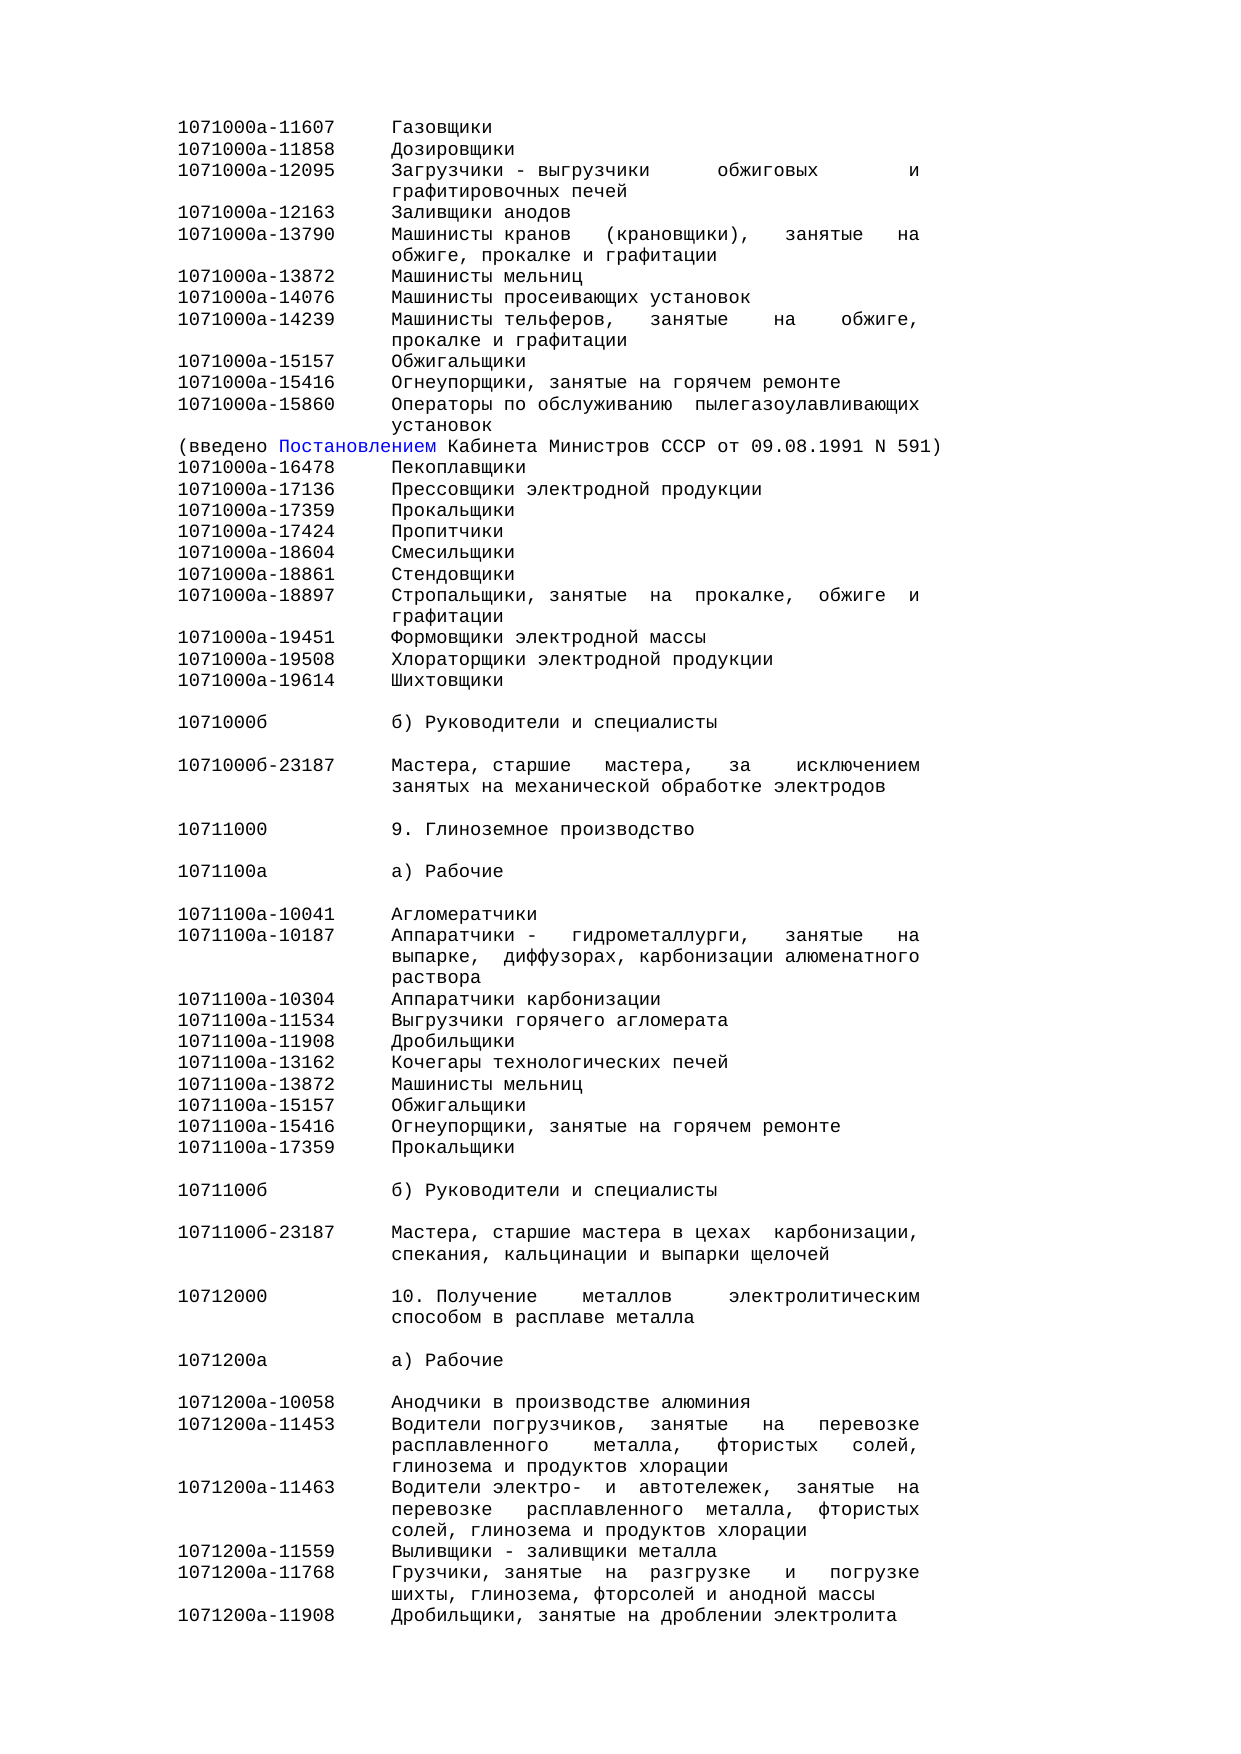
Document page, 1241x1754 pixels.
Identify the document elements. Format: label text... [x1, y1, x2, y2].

text 1071200а-10058 Анодчики в производстве алюминия [177, 1393, 1152, 1414]
text 1071100а а) Рабочие [177, 862, 1152, 883]
text 1071000а-19614 Шихтовщики [177, 671, 1152, 692]
text 1071200а а) Рабочие [177, 1351, 1152, 1372]
text 1071000а-14239 Машинисты тельферов, занятые на обжиге, [177, 309, 1152, 331]
text 1071000а-19508 Хлораторщики электродной продукции [177, 649, 1152, 671]
text графитации [177, 607, 1152, 628]
text графитировочных печей [177, 182, 1152, 203]
text 1071000а-19451 Формовщики электродной массы [177, 628, 1152, 649]
text 1071000а-12163 Заливщики анодов [177, 203, 1152, 224]
text 1071000а-18897 Стропальщики, занятые на прокалке, обжиге и [177, 586, 1152, 607]
text спекания, кальцинации и выпарки щелочей [177, 1244, 1152, 1266]
text 1071200а-11463 Водители электро- и автотележек, занятые на [177, 1478, 1152, 1499]
text 1071000а-11607 Газовщики [177, 118, 1152, 139]
text 1071100а-10304 Аппаратчики карбонизации [177, 989, 1152, 1011]
text 1071000а-17424 Пропитчики [177, 522, 1152, 543]
text 1071000а-12095 Загрузчики - выгрузчики обжиговых и [177, 161, 1152, 182]
text глинозема и продуктов хлорации [177, 1457, 1152, 1478]
text 1071100а-15157 Обжигальщики [177, 1096, 1152, 1117]
text шихты, глинозема, фторсолей и анодной массы [177, 1584, 1152, 1606]
text 1071100б-23187 Мастера, старшие мастера в цехах карбонизации, [177, 1223, 1152, 1244]
text 1071100а-10187 Аппаратчики - гидрометаллурги, занятые на [177, 926, 1152, 947]
text перевозке расплавленного металла, фтористых [177, 1499, 1152, 1521]
text 1071100а-10041 Агломератчики [177, 904, 1152, 926]
text установок [177, 416, 1152, 437]
text 1071000а-13872 Машинисты мельниц [177, 267, 1152, 288]
text 1071000а-18604 Смесильщики [177, 543, 1152, 564]
text 1071000б б) Руководители и специалисты [177, 713, 1152, 734]
text 1071100а-11534 Выгрузчики горячего агломерата [177, 1011, 1152, 1032]
text 1071000а-17359 Прокальщики [177, 501, 1152, 522]
text 1071000а-18861 Стендовщики [177, 564, 1152, 586]
text занятых на механической обработке электродов [177, 777, 1152, 798]
text 1071000а-15416 Огнеупорщики, занятые на горячем ремонте [177, 373, 1152, 394]
text 1071100а-17359 Прокальщики [177, 1138, 1152, 1159]
text солей, глинозема и продуктов хлорации [177, 1521, 1152, 1542]
text 1071000а-16478 Пекоплавщики [177, 458, 1152, 479]
text расплавленного металла, фтористых солей, [177, 1436, 1152, 1457]
text 10712000 10. Получение металлов электролитическим [177, 1287, 1152, 1308]
text 1071000а-11858 Дозировщики [177, 139, 1152, 161]
text 1071200а-11908 Дробильщики, занятые на дроблении электролита [177, 1606, 1152, 1627]
text обжиге, прокалке и графитации [177, 246, 1152, 267]
text 1071000а-17136 Прессовщики электродной продукции [177, 479, 1152, 501]
text 1071200а-11453 Водители погрузчиков, занятые на перевозке [177, 1414, 1152, 1436]
text прокалке и графитации [177, 331, 1152, 352]
text 1071100а-15416 Огнеупорщики, занятые на горячем ремонте [177, 1117, 1152, 1138]
text 10711000 9. Глиноземное производство [177, 819, 1152, 841]
text 1071200а-11768 Грузчики, занятые на разгрузке и погрузке [177, 1563, 1152, 1584]
text 1071000а-14076 Машинисты просеивающих установок [177, 288, 1152, 309]
text 1071000а-13790 Машинисты кранов (крановщики), занятые на [177, 224, 1152, 246]
text выпарке, диффузорах, карбонизации алюменатного [177, 947, 1152, 968]
text 1071100б б) Руководители и специалисты [177, 1181, 1152, 1202]
text 1071100а-13872 Машинисты мельниц [177, 1074, 1152, 1096]
text способом в расплаве металла [177, 1308, 1152, 1329]
text 1071200а-11559 Выливщики - заливщики металла [177, 1542, 1152, 1563]
text (введено Постановлением Кабинета Министров СССР от 09.08.1991 N 591) [177, 437, 1152, 458]
text 1071100а-13162 Кочегары технологических печей [177, 1053, 1152, 1074]
text 1071000а-15860 Операторы по обслуживанию пылегазоулавливающих [177, 394, 1152, 416]
text 1071100а-11908 Дробильщики [177, 1032, 1152, 1053]
text 1071000а-15157 Обжигальщики [177, 352, 1152, 373]
text раствора [177, 968, 1152, 989]
text 1071000б-23187 Мастера, старшие мастера, за исключением [177, 756, 1152, 777]
